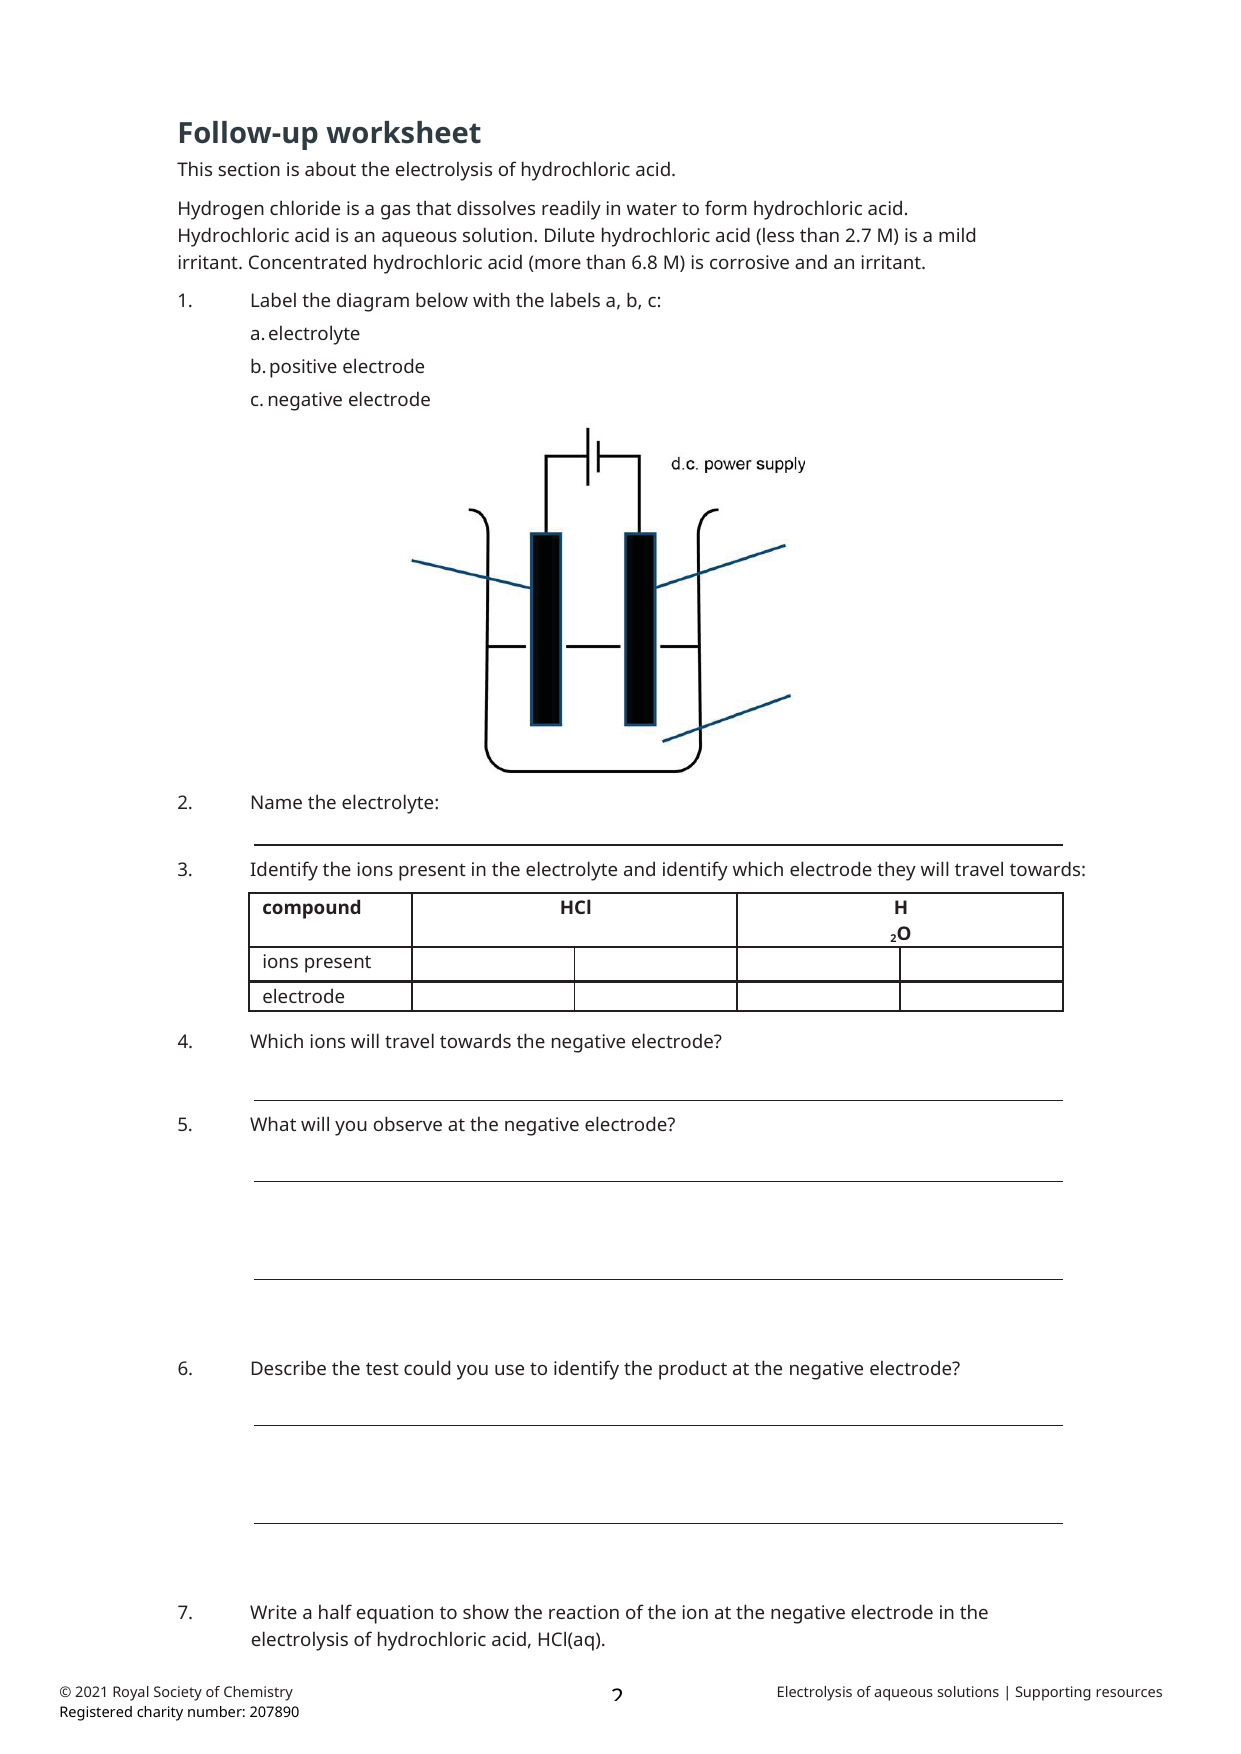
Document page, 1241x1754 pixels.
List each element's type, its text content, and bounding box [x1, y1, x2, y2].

text This section is about the electrolysis of hydrochloric acid. [177, 157, 1194, 182]
table_cell ions present [250, 948, 411, 980]
list Describe the test could you use to identify the product at the negative electrode? [177, 1356, 986, 1381]
picture [406, 423, 805, 775]
list negative electrode [250, 386, 1194, 412]
table_cell [575, 948, 736, 980]
list Which ions will travel towards the negative electrode? [177, 1028, 1194, 1054]
table_cell [738, 983, 899, 1010]
table_header compound [250, 894, 411, 946]
list electrolyte [250, 321, 1194, 346]
list Write a half equation to show the reaction of the ion at the negative electrode in the electrolysis of hydrochloric acid, HCl(aq). [177, 1600, 1014, 1652]
table_cell [413, 948, 574, 980]
table_cell [575, 983, 736, 1010]
table_header HCl [413, 894, 736, 946]
text Hydrogen chloride is a gas that dissolves readily in water to form hydrochloric acid. Hydrochloric acid is an aqueous solution. Dilute hydrochloric acid (less than 2.7 M) is a mild irritant. Concentrated hydrochloric acid (more than 6.8 M) is corrosive and an irritant. [177, 195, 1022, 274]
table_header H2O [738, 894, 1062, 946]
list positive electrode [250, 353, 1194, 379]
list Label the diagram below with the labels a, b, c: [177, 288, 1194, 313]
list Identify the ions present in the electrolyte and identify which electrode they will travel towards: [177, 857, 1194, 882]
table_cell [901, 948, 1062, 980]
table_cell [738, 948, 899, 980]
table_cell [413, 983, 574, 1010]
table_cell electrode [250, 983, 411, 1010]
subtitle Follow-up worksheet [177, 113, 1194, 152]
table_cell [901, 983, 1062, 1010]
list What will you observe at the negative electrode? [177, 1112, 986, 1137]
